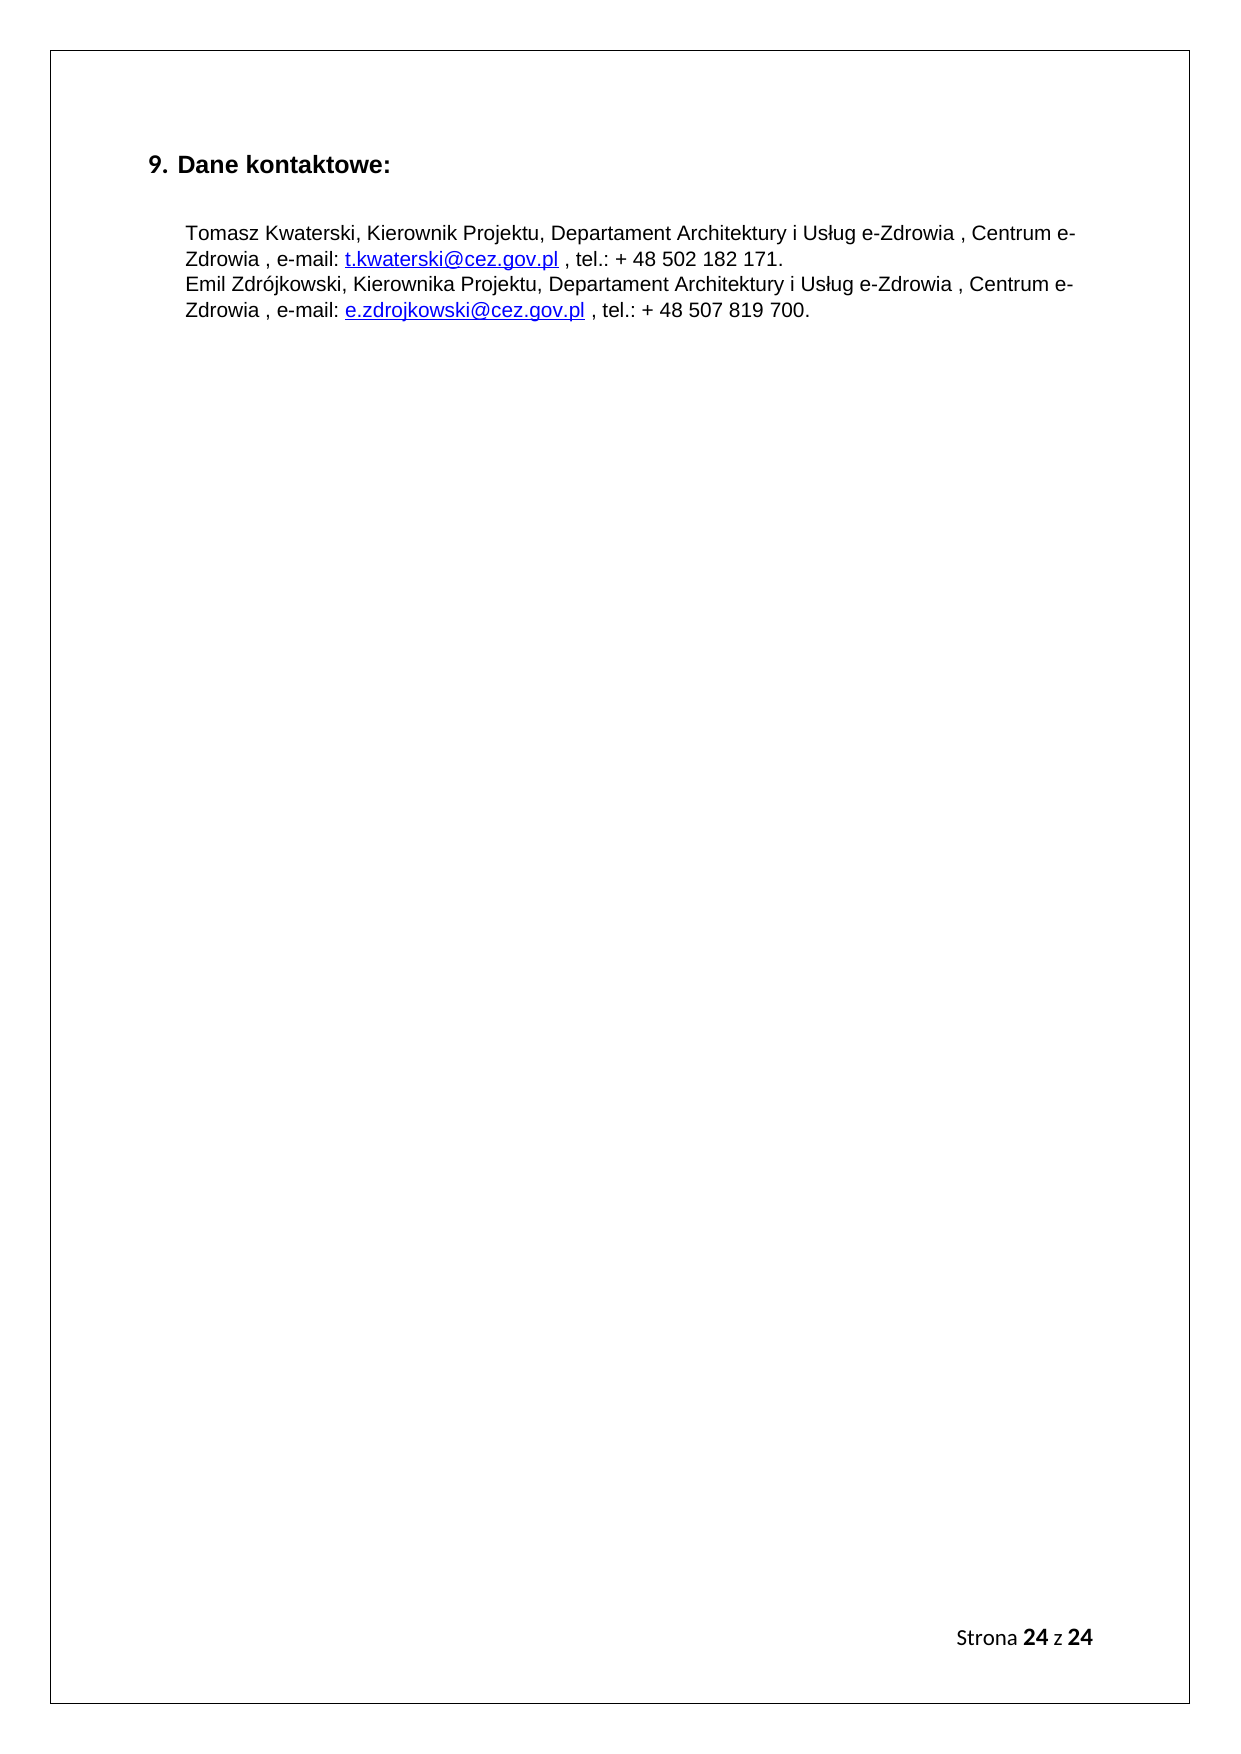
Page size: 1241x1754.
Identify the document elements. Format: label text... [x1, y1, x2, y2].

subtitle Dane kontaktowe: [148, 147, 1063, 181]
list Tomasz Kwaterski, Kierownik Projektu, Departament Architektury i Usług e-Zdrowia , Centrum e-Zdrowia , e-mail: t.kwaterski@cez.gov.pl , tel.: + 48 502 182 171. [185, 221, 1093, 270]
list Emil Zdrójkowski, Kierownika Projektu, Departament Architektury i Usług e-Zdrowia , Centrum e-Zdrowia , e-mail: e.zdrojkowski@cez.gov.pl , tel.: + 48 507 819 700. [185, 272, 1093, 322]
